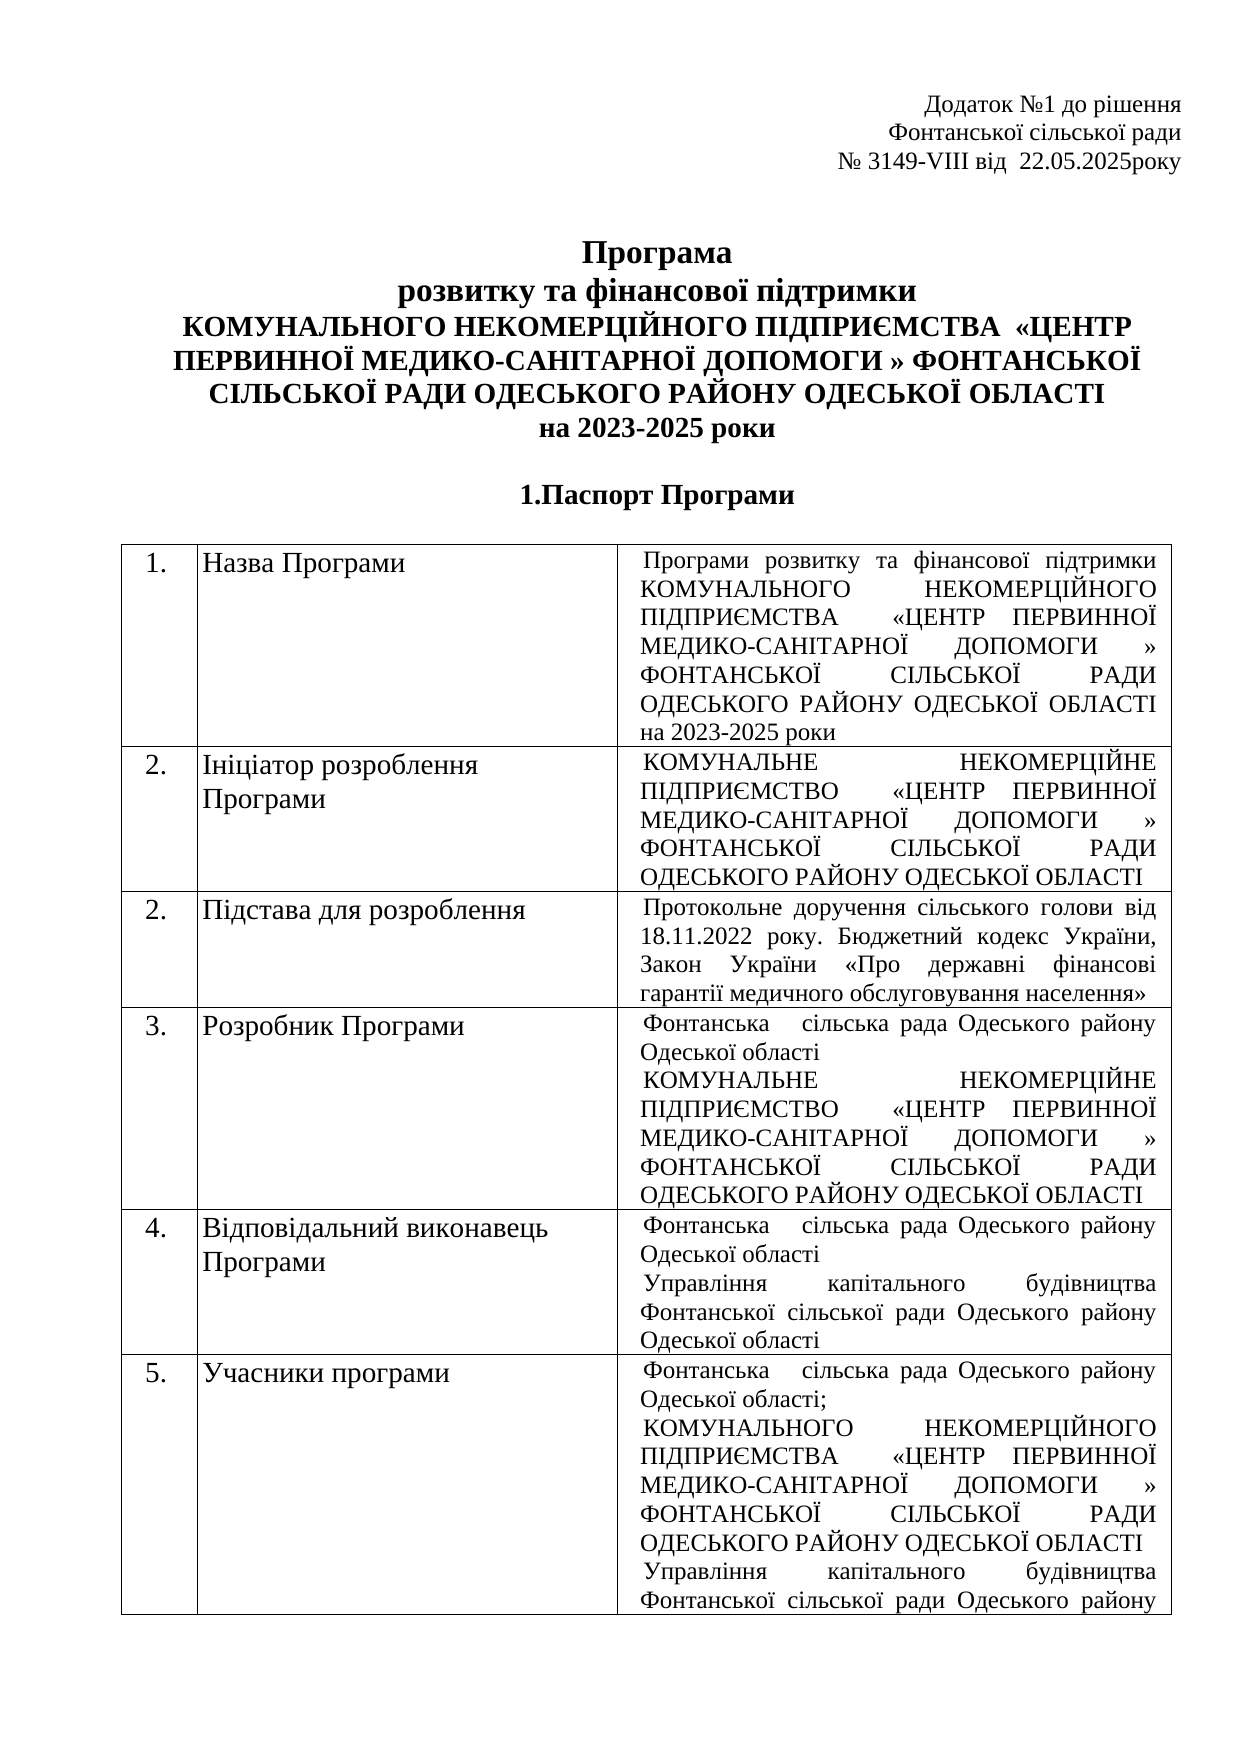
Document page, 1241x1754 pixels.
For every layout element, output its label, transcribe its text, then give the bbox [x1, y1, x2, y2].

text Додаток №1 до рішення [679, 89, 1181, 117]
table_cell Ініціатор розроблення Програми [198, 747, 617, 891]
table_cell Фонтанська сільська рада Одеського району Одеської області КОМУНАЛЬНЕ НЕКОМЕРЦІЙНЕ ПІДПРИЄМСТВО «ЦЕНТР ПЕРВИННОЇ МЕДИКО-САНІТАРНОЇ ДОПОМОГИ » ФОНТАНСЬКОЇ СІЛЬСЬКОЇ РАДИ ОДЕСЬКОГО РАЙОНУ ОДЕСЬКОЇ ОБЛАСТІ [618, 1008, 1171, 1209]
text на 2023-2025 роки [133, 410, 1181, 443]
text 1.Паспорт Програми [133, 477, 1181, 510]
table_header 1. [122, 545, 197, 746]
table_cell Відповідальний виконавець Програми [198, 1210, 617, 1354]
table_cell Фонтанська сільська рада Одеського району Одеської області Управління капітального будівництва Фонтанської сільської ради Одеського району Одеської області [618, 1210, 1171, 1354]
table_cell 2. [122, 747, 197, 891]
table_header Назва Програми [198, 545, 617, 746]
table_cell Протокольне доручення сільського голови від 18.11.2022 року. Бюджетний кодекс України, Закон України «Про державні фінансові гарантії медичного обслуговування населення» [618, 892, 1171, 1007]
table_cell КОМУНАЛЬНЕ НЕКОМЕРЦІЙНЕ ПІДПРИЄМСТВО «ЦЕНТР ПЕРВИННОЇ МЕДИКО-САНІТАРНОЇ ДОПОМОГИ » ФОНТАНСЬКОЇ СІЛЬСЬКОЇ РАДИ ОДЕСЬКОГО РАЙОНУ ОДЕСЬКОЇ ОБЛАСТІ [618, 747, 1171, 891]
table_cell 2. [122, 892, 197, 1007]
text Програма [133, 232, 1181, 271]
text Фонтанської сільської ради [679, 117, 1181, 146]
text розвитку та фінансової підтримки [133, 271, 1181, 309]
table_cell 5. [122, 1355, 197, 1614]
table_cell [618, 1355, 1171, 1614]
table_cell 3. [122, 1008, 197, 1209]
table_cell 4. [122, 1210, 197, 1354]
text КОМУНАЛЬНОГО НЕКОМЕРЦІЙНОГО ПІДПРИЄМСТВА «ЦЕНТР ПЕРВИННОЇ МЕДИКО-САНІТАРНОЇ ДОПОМОГИ » ФОНТАНСЬКОЇ СІЛЬСЬКОЇ РАДИ ОДЕСЬКОГО РАЙОНУ ОДЕСЬКОЇ ОБЛАСТІ [133, 309, 1181, 410]
table_header Програми розвитку та фінансової підтримки КОМУНАЛЬНОГО НЕКОМЕРЦІЙНОГО ПІДПРИЄМСТВА «ЦЕНТР ПЕРВИННОЇ МЕДИКО-САНІТАРНОЇ ДОПОМОГИ » ФОНТАНСЬКОЇ СІЛЬСЬКОЇ РАДИ ОДЕСЬКОГО РАЙОНУ ОДЕСЬКОЇ ОБЛАСТІ на 2023-2025 роки [618, 545, 1171, 746]
table_cell Учасники програми [198, 1355, 617, 1614]
table_cell Розробник Програми [198, 1008, 617, 1209]
text № 3149-VIII від 22.05.2025року [679, 146, 1181, 175]
table_cell Підстава для розроблення [198, 892, 617, 1007]
